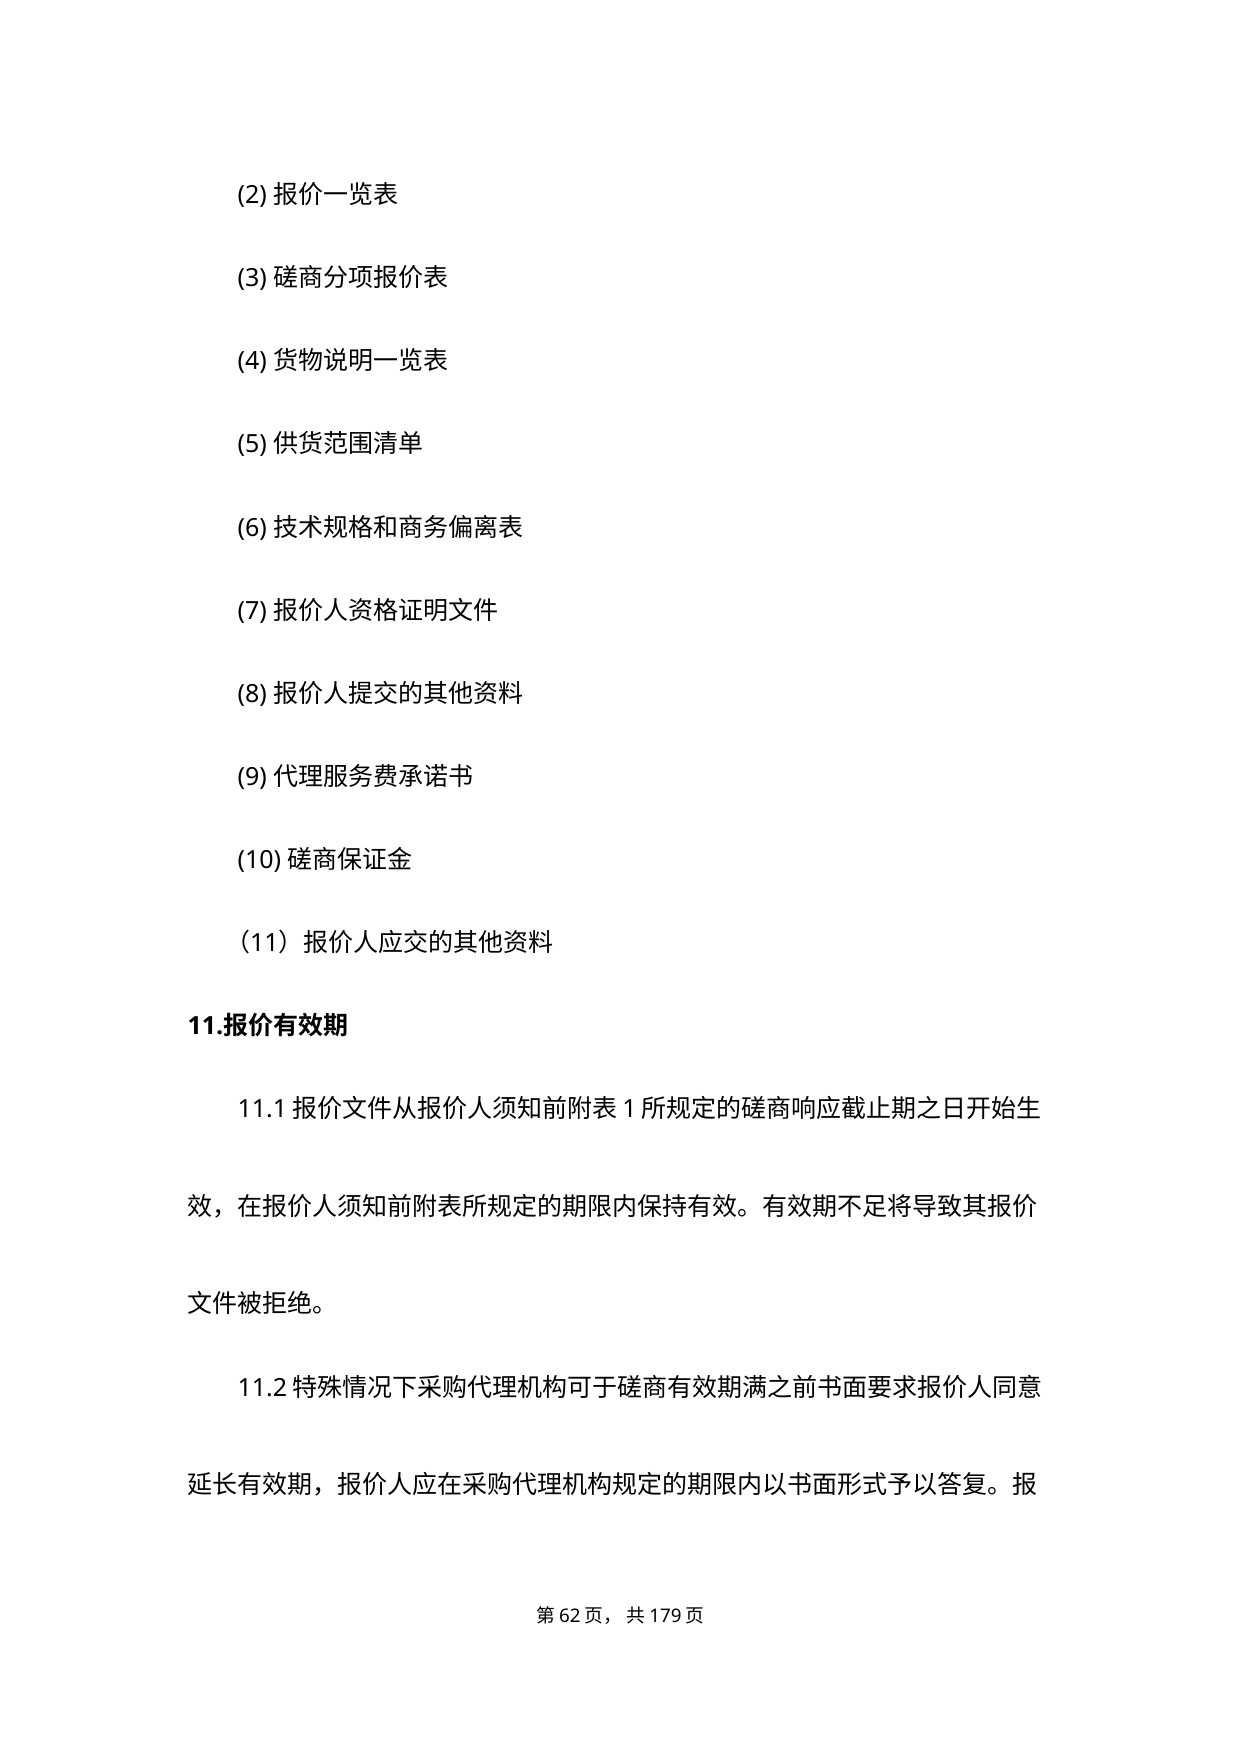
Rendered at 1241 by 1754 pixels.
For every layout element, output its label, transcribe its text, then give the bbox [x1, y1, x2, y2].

text (4) 货物说明一览表 [187, 326, 1053, 391]
text (7) 报价人资格证明文件 [187, 576, 1053, 641]
text (3) 磋商分项报价表 [187, 243, 1053, 308]
text (8) 报价人提交的其他资料 [187, 659, 1053, 724]
text (9) 代理服务费承诺书 [187, 742, 1053, 807]
text (10) 磋商保证金 [187, 825, 1053, 890]
text 11.报价有效期 [187, 991, 1053, 1056]
text （11）报价人应交的其他资料 [187, 908, 1053, 973]
text (5) 供货范围清单 [187, 409, 1053, 474]
text (2) 报价一览表 [187, 160, 1053, 225]
text (6) 技术规格和商务偏离表 [187, 493, 1053, 558]
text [187, 1353, 1053, 1515]
text 11.1报价文件从报价人须知前附表1所规定的磋商响应截止期之日开始生效，在报价人须知前附表所规定的期限内保持有效。有效期不足将导致其报价文件被拒绝。 [187, 1074, 1053, 1334]
